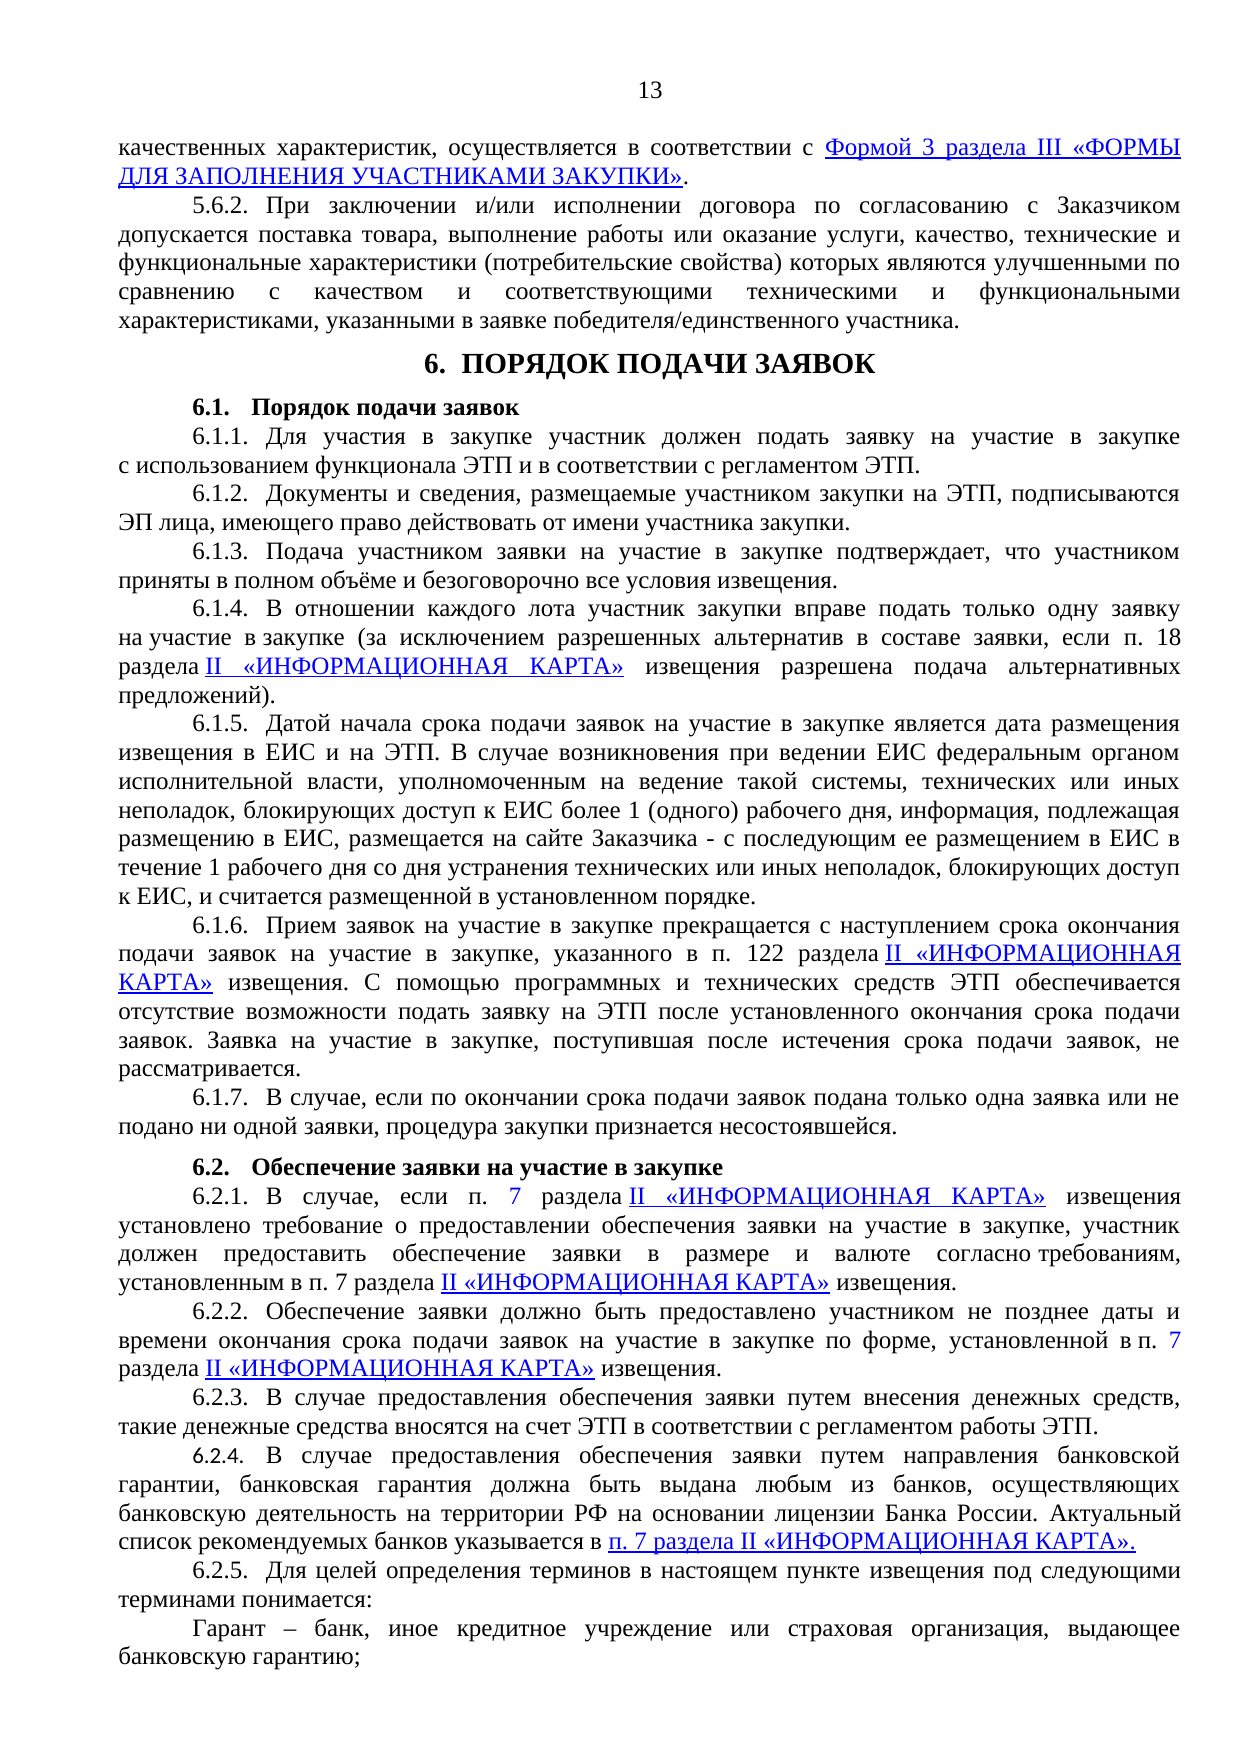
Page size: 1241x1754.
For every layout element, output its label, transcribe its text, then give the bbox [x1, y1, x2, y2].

list В случае, если по окончании срока подачи заявок подана только одна заявка или не подано ни одной заявки, процедура закупки признается несостоявшейся. [118, 1082, 1181, 1140]
list Прием заявок на участие в закупке прекращается с наступлением срока окончания подачи заявок на участие в закупке, указанного в п. 122 раздела II «ИНФОРМАЦИОННАЯ КАРТА» извещения. С помощью программных и технических средств ЭТП обеспечивается отсутствие возможности подать заявку на ЭТП после установленного окончания срока подачи заявок. Заявка на участие в закупке, поступившая после истечения срока подачи заявок, не рассматривается. [118, 910, 1181, 1082]
list В случае предоставления обеспечения заявки путем внесения денежных средств, такие денежные средства вносятся на счет ЭТП в соответствии с регламентом работы ЭТП. [118, 1382, 1181, 1440]
list Для участия в закупке участник должен подать заявку на участие в закупке с использованием функционала ЭТП и в соответствии с регламентом ЭТП. [118, 421, 1181, 478]
list Обеспечение заявки должно быть предоставлено участником не позднее даты и времени окончания срока подачи заявок на участие в закупке по форме, установленной в п. 7 раздела II «ИНФОРМАЦИОННАЯ КАРТА» извещения. [118, 1296, 1181, 1382]
text Гарант – банк, иное кредитное учреждение или страховая организация, выдающее банковскую гарантию; [118, 1613, 1181, 1670]
list В случае, если п. 7 раздела II «ИНФОРМАЦИОННАЯ КАРТА» извещения установлено требование о предоставлении обеспечения заявки на участие в закупке, участник должен предоставить обеспечение заявки в размере и валюте согласно требованиям, установленным в п. 7 раздела II «ИНФОРМАЦИОННАЯ КАРТА» извещения. [118, 1181, 1181, 1296]
list Датой начала срока подачи заявок на участие в закупке является дата размещения извещения в ЕИС и на ЭТП. В случае возникновения при ведении ЕИС федеральным органом исполнительной власти, уполномоченным на ведение такой системы, технических или иных неполадок, блокирующих доступ к ЕИС более 1 (одного) рабочего дня, информация, подлежащая размещению в ЕИС, размещается на сайте Заказчика - с последующим ее размещением в ЕИС в течение 1 рабочего дня со дня устранения технических или иных неполадок, блокирующих доступ к ЕИС, и считается размещенной в установленном порядке. [118, 708, 1181, 910]
list В случае предоставления обеспечения заявки путем направления банковской гарантии, банковская гарантия должна быть выдана любым из банков, осуществляющих банковскую деятельность на территории РФ на основании лицензии Банка России. Актуальный список рекомендуемых банков указывается в п. 7 раздела II «ИНФОРМАЦИОННАЯ КАРТА». [118, 1440, 1181, 1555]
list Порядок подачи заявок [118, 392, 1181, 421]
list Для целей определения терминов в настоящем пункте извещения под следующими терминами понимается: [118, 1555, 1181, 1613]
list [118, 132, 1181, 190]
list Подача участником заявки на участие в закупке подтверждает, что участником приняты в полном объёме и безоговорочно все условия извещения. [118, 536, 1181, 593]
list В отношении каждого лота участник закупки вправе подать только одну заявку на участие в закупке (за исключением разрешенных альтернатив в составе заявки, если п. 18 раздела II «ИНФОРМАЦИОННАЯ КАРТА» извещения разрешена подача альтернативных предложений). [118, 593, 1181, 708]
list Документы и сведения, размещаемые участником закупки на ЭТП, подписываются ЭП лица, имеющего право действовать от имени участника закупки. [118, 478, 1181, 536]
list Обеспечение заявки на участие в закупке [118, 1152, 1181, 1181]
list При заключении и/или исполнении договора по согласованию с Заказчиком допускается поставка товара, выполнение работы или оказание услуги, качество, технические и функциональные характеристики (потребительские свойства) которых являются улучшенными по сравнению с качеством и соответствующими техническими и функциональными характеристиками, указанными в заявке победителя/единственного участника. [118, 190, 1181, 334]
list ПОРЯДОК ПОДАЧИ ЗАЯВОК [118, 346, 1181, 380]
